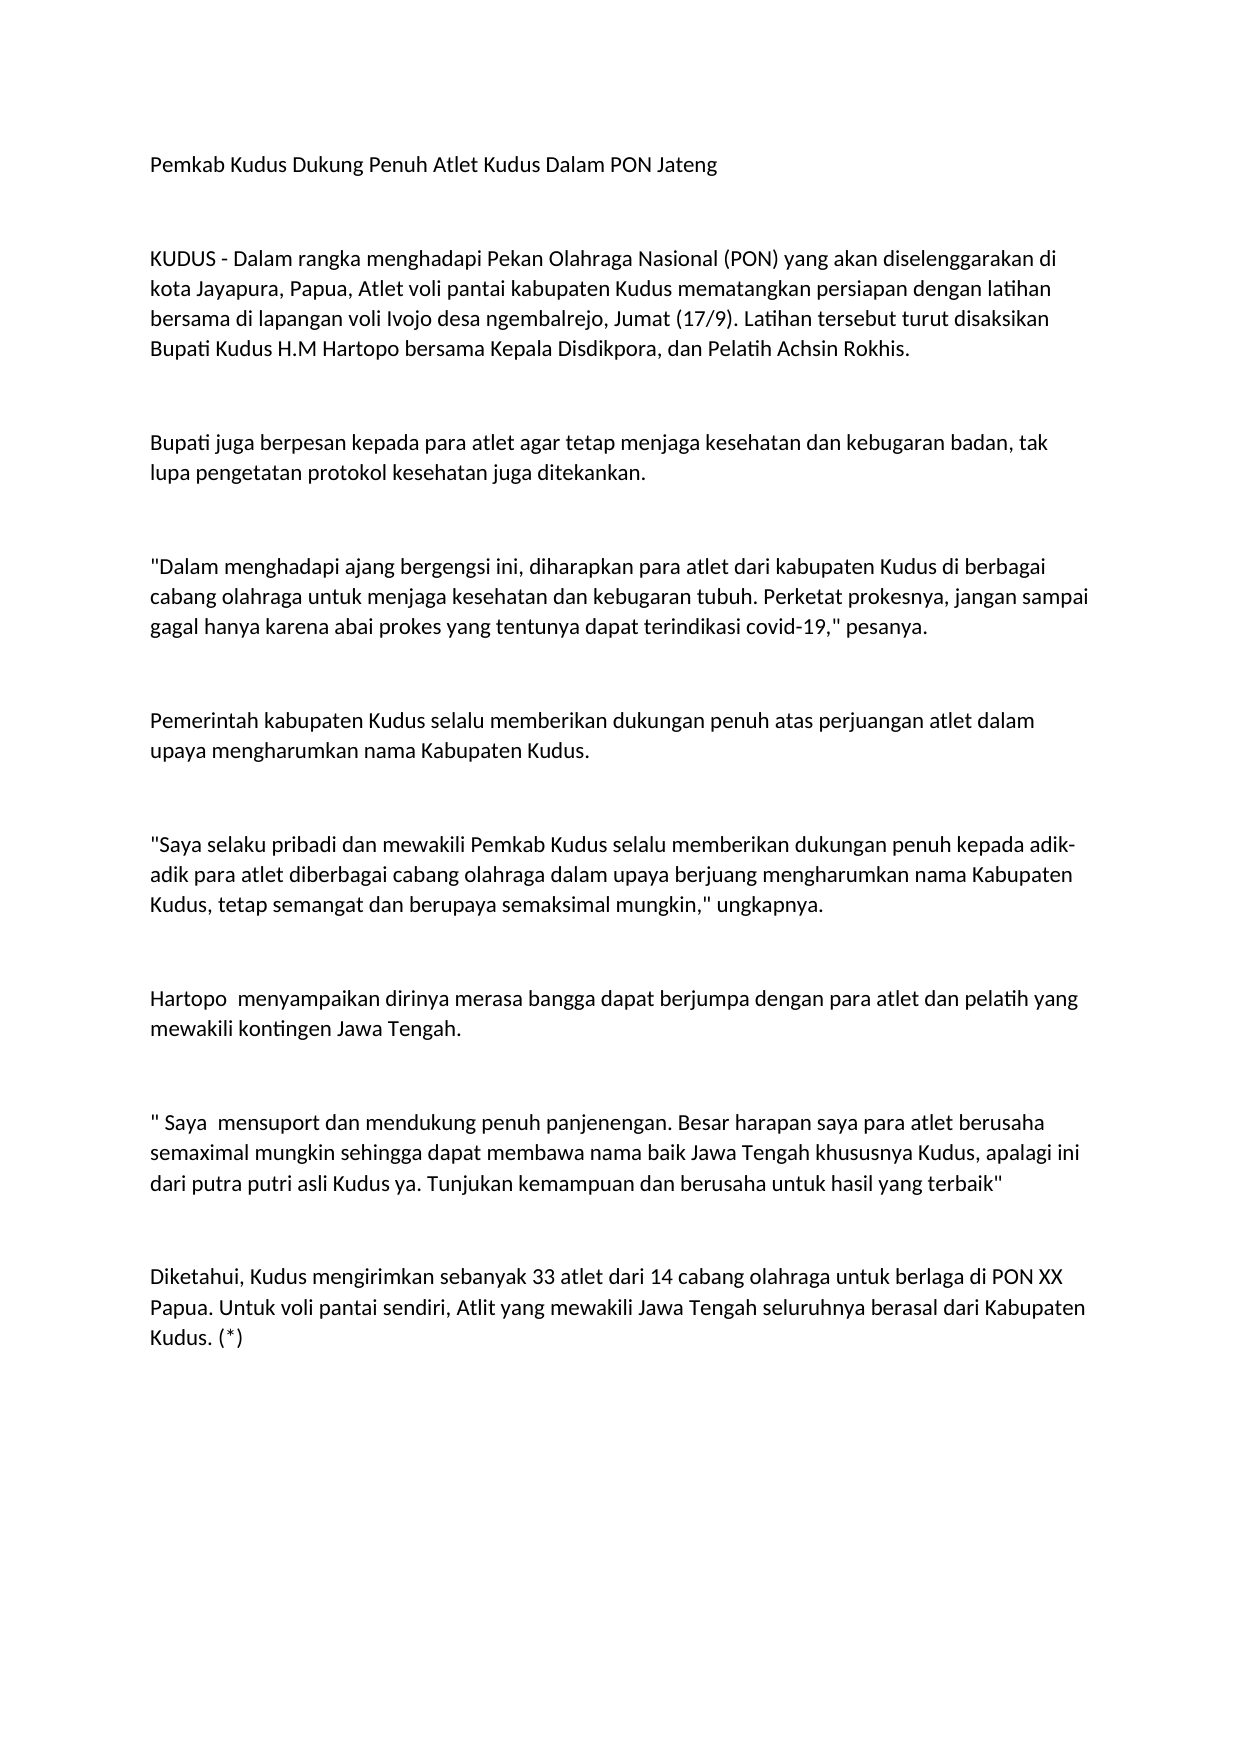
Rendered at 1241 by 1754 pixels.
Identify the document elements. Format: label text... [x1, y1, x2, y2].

text Diketahui, Kudus mengirimkan sebanyak 33 atlet dari 14 cabang olahraga untuk berlaga di PON XX Papua. Untuk voli pantai sendiri, Atlit yang mewakili Jawa Tengah seluruhnya berasal dari Kabupaten Kudus. (*) [150, 1262, 1090, 1351]
text Pemerintah kabupaten Kudus selalu memberikan dukungan penuh atas perjuangan atlet dalam upaya mengharumkan nama Kabupaten Kudus. [150, 706, 1090, 764]
text "Saya selaku pribadi dan mewakili Pemkab Kudus selalu memberikan dukungan penuh kepada adik-adik para atlet diberbagai cabang olahraga dalam upaya berjuang mengharumkan nama Kabupaten Kudus, tetap semangat dan berupaya semaksimal mungkin," ungkapnya. [150, 830, 1090, 919]
text Pemkab Kudus Dukung Penuh Atlet Kudus Dalam PON Jateng [150, 150, 1090, 178]
text "Dalam menghadapi ajang bergengsi ini, diharapkan para atlet dari kabupaten Kudus di berbagai cabang olahraga untuk menjaga kesehatan dan kebugaran tubuh. Perketat prokesnya, jangan sampai gagal hanya karena abai prokes yang tentunya dapat terindikasi covid-19," pesanya. [150, 552, 1090, 641]
text KUDUS - Dalam rangka menghadapi Pekan Olahraga Nasional (PON) yang akan diselenggarakan di kota Jayapura, Papua, Atlet voli pantai kabupaten Kudus mematangkan persiapan dengan latihan bersama di lapangan voli Ivojo desa ngembalrejo, Jumat (17/9). Latihan tersebut turut disaksikan Bupati Kudus H.M Hartopo bersama Kepala Disdikpora, dan Pelatih Achsin Rokhis. [150, 244, 1090, 362]
text Hartopo menyampaikan dirinya merasa bangga dapat berjumpa dengan para atlet dan pelatih yang mewakili kontingen Jawa Tengah. [150, 984, 1090, 1043]
text Bupati juga berpesan kepada para atlet agar tetap menjaga kesehatan dan kebugaran badan, tak lupa pengetatan protokol kesehatan juga ditekankan. [150, 428, 1090, 486]
text " Saya mensuport dan mendukung penuh panjenengan. Besar harapan saya para atlet berusaha semaximal mungkin sehingga dapat membawa nama baik Jawa Tengah khususnya Kudus, apalagi ini dari putra putri asli Kudus ya. Tunjukan kemampuan dan berusaha untuk hasil yang terbaik" [150, 1108, 1090, 1197]
